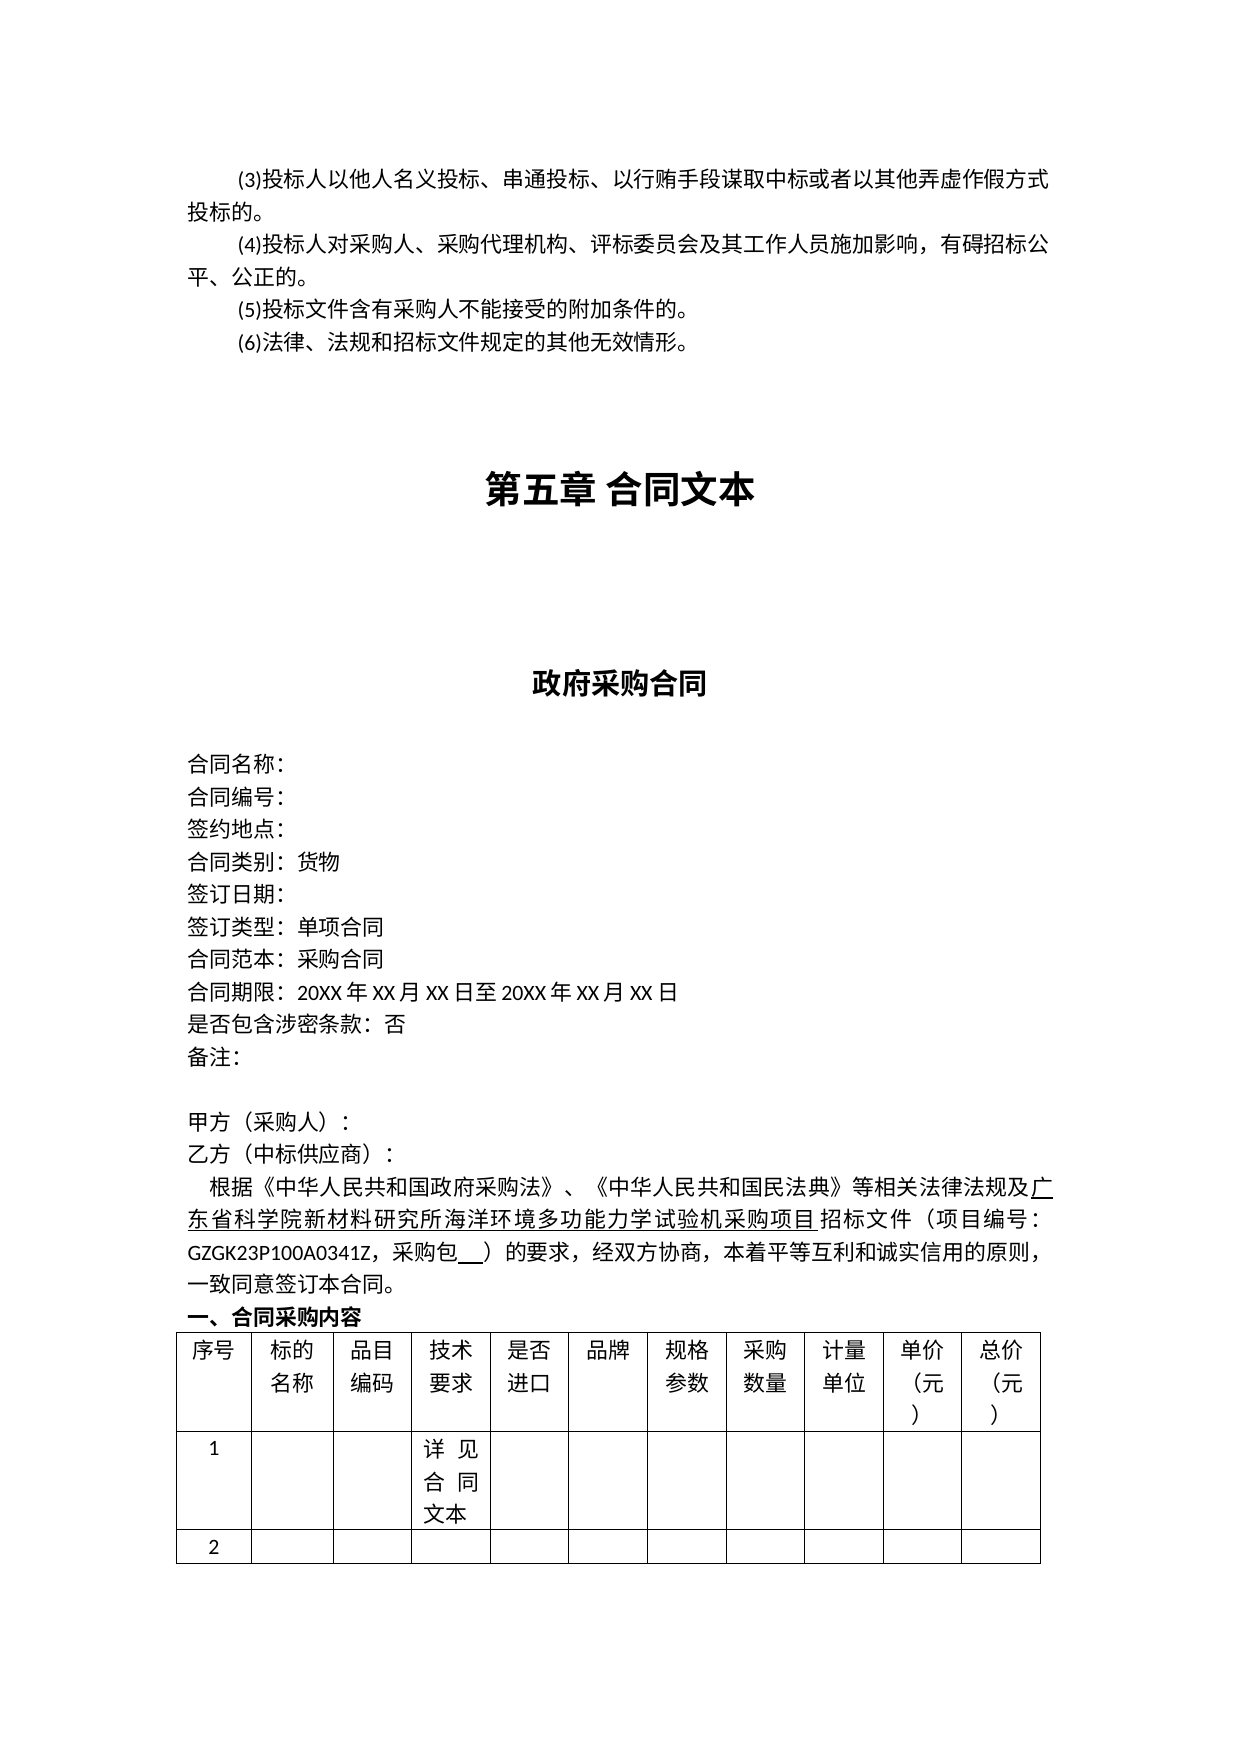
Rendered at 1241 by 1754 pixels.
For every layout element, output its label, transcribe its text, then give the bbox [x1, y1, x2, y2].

table_cell [491, 1530, 568, 1563]
table_cell [727, 1432, 804, 1529]
table_cell [334, 1530, 411, 1563]
text 甲方（采购人）： [187, 1104, 1053, 1137]
text 备注： [187, 1039, 1053, 1072]
text 合同编号： [187, 779, 1053, 812]
table_cell [648, 1432, 726, 1529]
table_header 品目编码 [334, 1333, 411, 1431]
table_cell 1 [177, 1432, 251, 1529]
table_header 序号 [177, 1333, 251, 1431]
text 合同期限：20XX年XX月XX日至20XX年XX月XX日 [187, 974, 1053, 1007]
text 合同名称： [187, 747, 1053, 779]
table_cell [727, 1530, 804, 1563]
table_header 是否进口 [491, 1333, 568, 1431]
table_header 采购数量 [727, 1333, 804, 1431]
table_cell [962, 1530, 1040, 1563]
text 签订类型：单项合同 [187, 909, 1053, 942]
text 乙方（中标供应商）： [187, 1137, 1053, 1169]
text (6)法律、法规和招标文件规定的其他无效情形。 [187, 324, 1053, 357]
table_cell 详见合同文本 [412, 1432, 490, 1529]
text 合同范本：采购合同 [187, 942, 1053, 974]
table_cell [805, 1530, 883, 1563]
table_cell [884, 1530, 961, 1563]
table_header 技术要求 [412, 1333, 490, 1431]
table_cell [884, 1432, 961, 1529]
table_cell 2 [177, 1530, 251, 1563]
text 政府采购合同 [187, 649, 1053, 714]
table_cell [412, 1530, 490, 1563]
text 一、合同采购内容 [187, 1299, 1053, 1332]
table_header 品牌 [569, 1333, 647, 1431]
text 第五章 合同文本 [187, 454, 1053, 519]
table_cell [334, 1432, 411, 1529]
table_header 标的名称 [252, 1333, 333, 1431]
text 是否包含涉密条款：否 [187, 1007, 1053, 1039]
table_header 规格参数 [648, 1333, 726, 1431]
table_cell [962, 1432, 1040, 1529]
table_header 计量单位 [805, 1333, 883, 1431]
text 合同类别：货物 [187, 844, 1053, 877]
text 签约地点： [187, 812, 1053, 844]
table_cell [252, 1432, 333, 1529]
table_cell [805, 1432, 883, 1529]
text 签订日期： [187, 877, 1053, 909]
table_header 总价（元） [962, 1333, 1040, 1431]
text (4)投标人对采购人、采购代理机构、评标委员会及其工作人员施加影响，有碍招标公平、公正的。 [187, 227, 1053, 292]
text (5)投标文件含有采购人不能接受的附加条件的。 [187, 292, 1053, 324]
table_header 单价（元） [884, 1333, 961, 1431]
table_cell [569, 1432, 647, 1529]
text 根据《中华人民共和国政府采购法》、《中华人民共和国民法典》等相关法律法规及广东省科学院新材料研究所海洋环境多功能力学试验机采购项目招标文件（项目编号：GZGK23P100A0341Z，采购包 ）的要求，经双方协商，本着平等互利和诚实信用的原则，一致同意签订本合同。 [187, 1169, 1053, 1299]
text (3)投标人以他人名义投标、串通投标、以行贿手段谋取中标或者以其他弄虚作假方式投标的。 [187, 162, 1053, 227]
table_cell [491, 1432, 568, 1529]
table_cell [252, 1530, 333, 1563]
table_cell [569, 1530, 647, 1563]
table_cell [648, 1530, 726, 1563]
